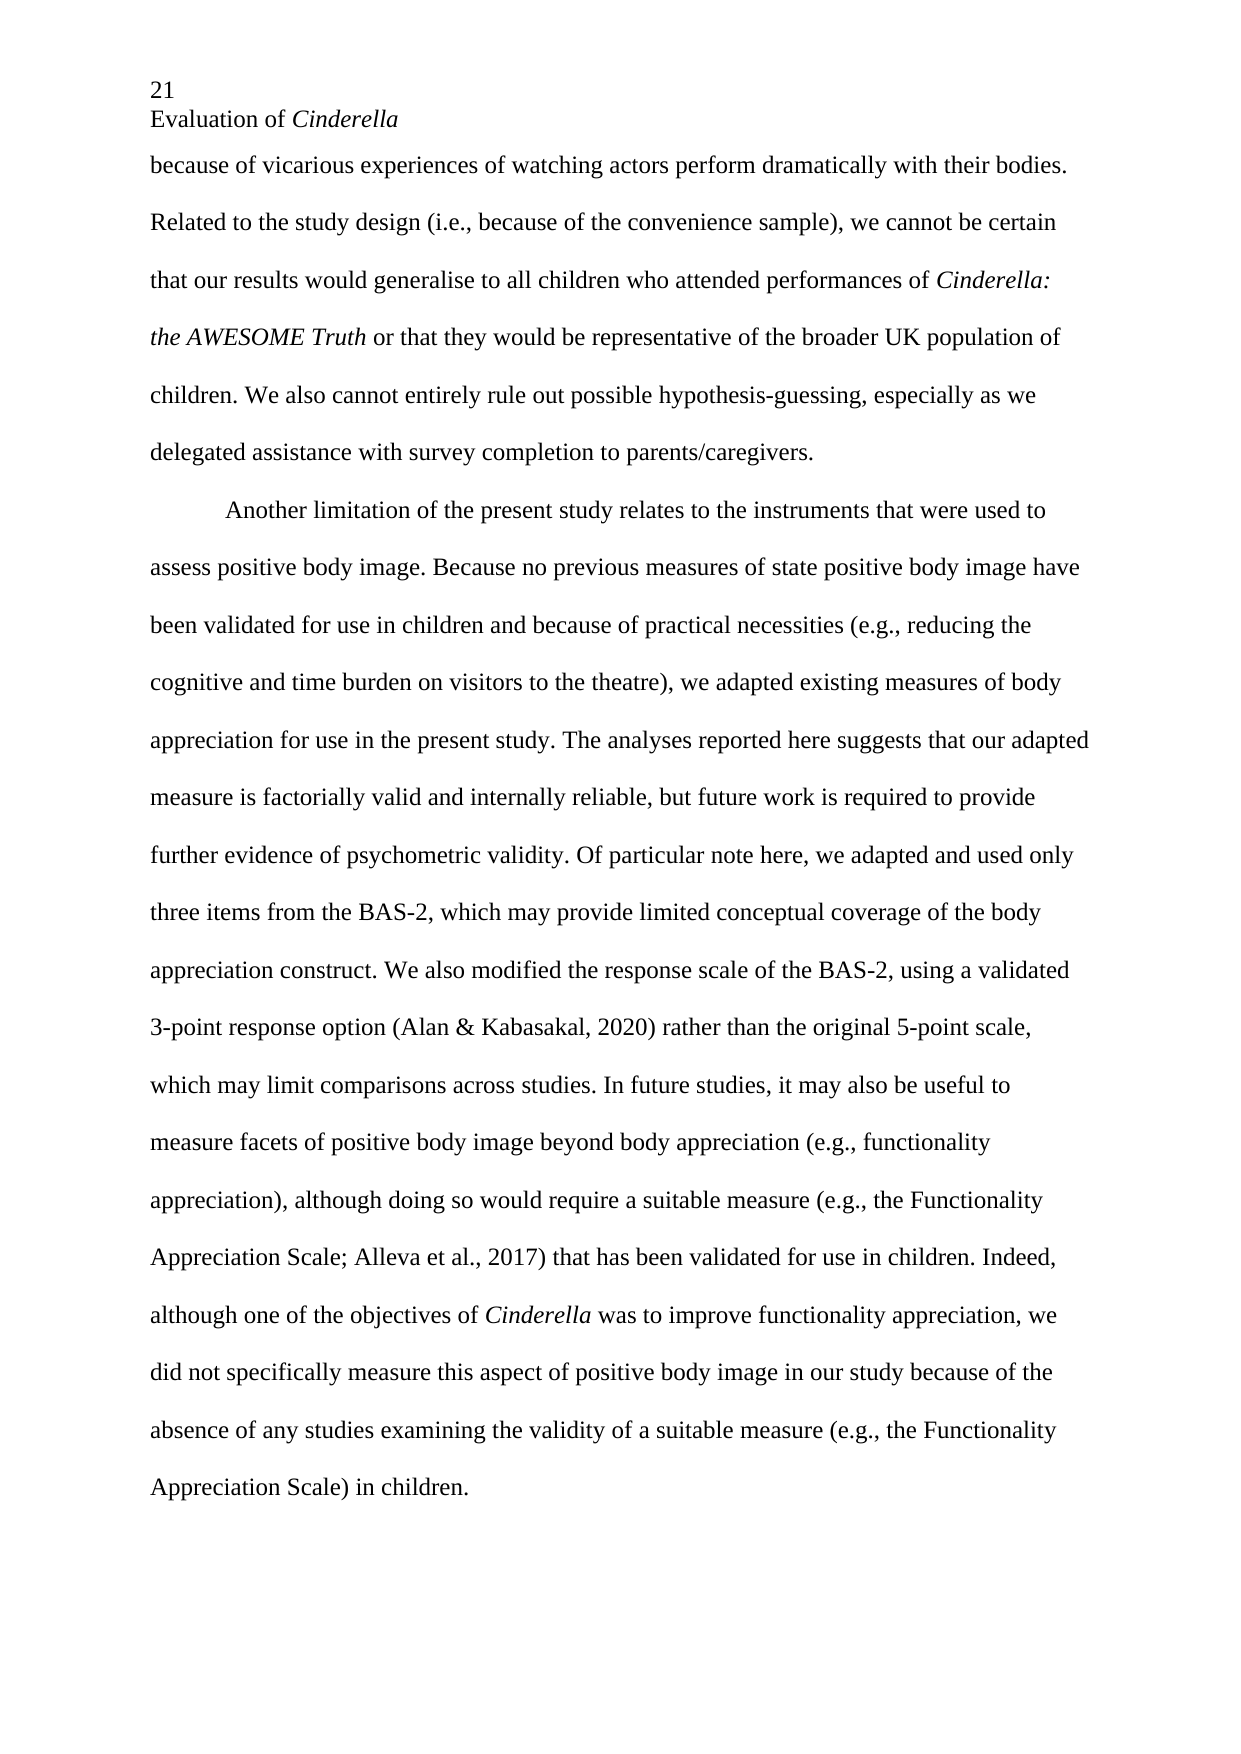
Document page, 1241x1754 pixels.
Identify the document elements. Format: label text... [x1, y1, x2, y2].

text Another limitation of the present study relates to the instruments that were used to assess positive body image. Because no previous measures of state positive body image have been validated for use in children and because of practical necessities (e.g., reducing the cognitive and time burden on visitors to the theatre), we adapted existing measures of body appreciation for use in the present study. The analyses reported here suggests that our adapted measure is factorially valid and internally reliable, but future work is required to provide further evidence of psychometric validity. Of particular note here, we adapted and used only three items from the BAS-2, which may provide limited conceptual coverage of the body appreciation construct. We also modified the response scale of the BAS-2, using a validated 3-point response option (Alan & Kabasakal, 2020) rather than the original 5-point scale, which may limit comparisons across studies. In future studies, it may also be useful to measure facets of positive body image beyond body appreciation (e.g., functionality appreciation), although doing so would require a suitable measure (e.g., the Functionality Appreciation Scale; Alleva et al., 2017) that has been validated for use in children. Indeed, although one of the objectives of Cinderella was to improve functionality appreciation, we did not specifically measure this aspect of positive body image in our study because of the absence of any studies examining the validity of a suitable measure (e.g., the Functionality Appreciation Scale) in children. [150, 495, 1090, 1501]
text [150, 150, 1090, 466]
